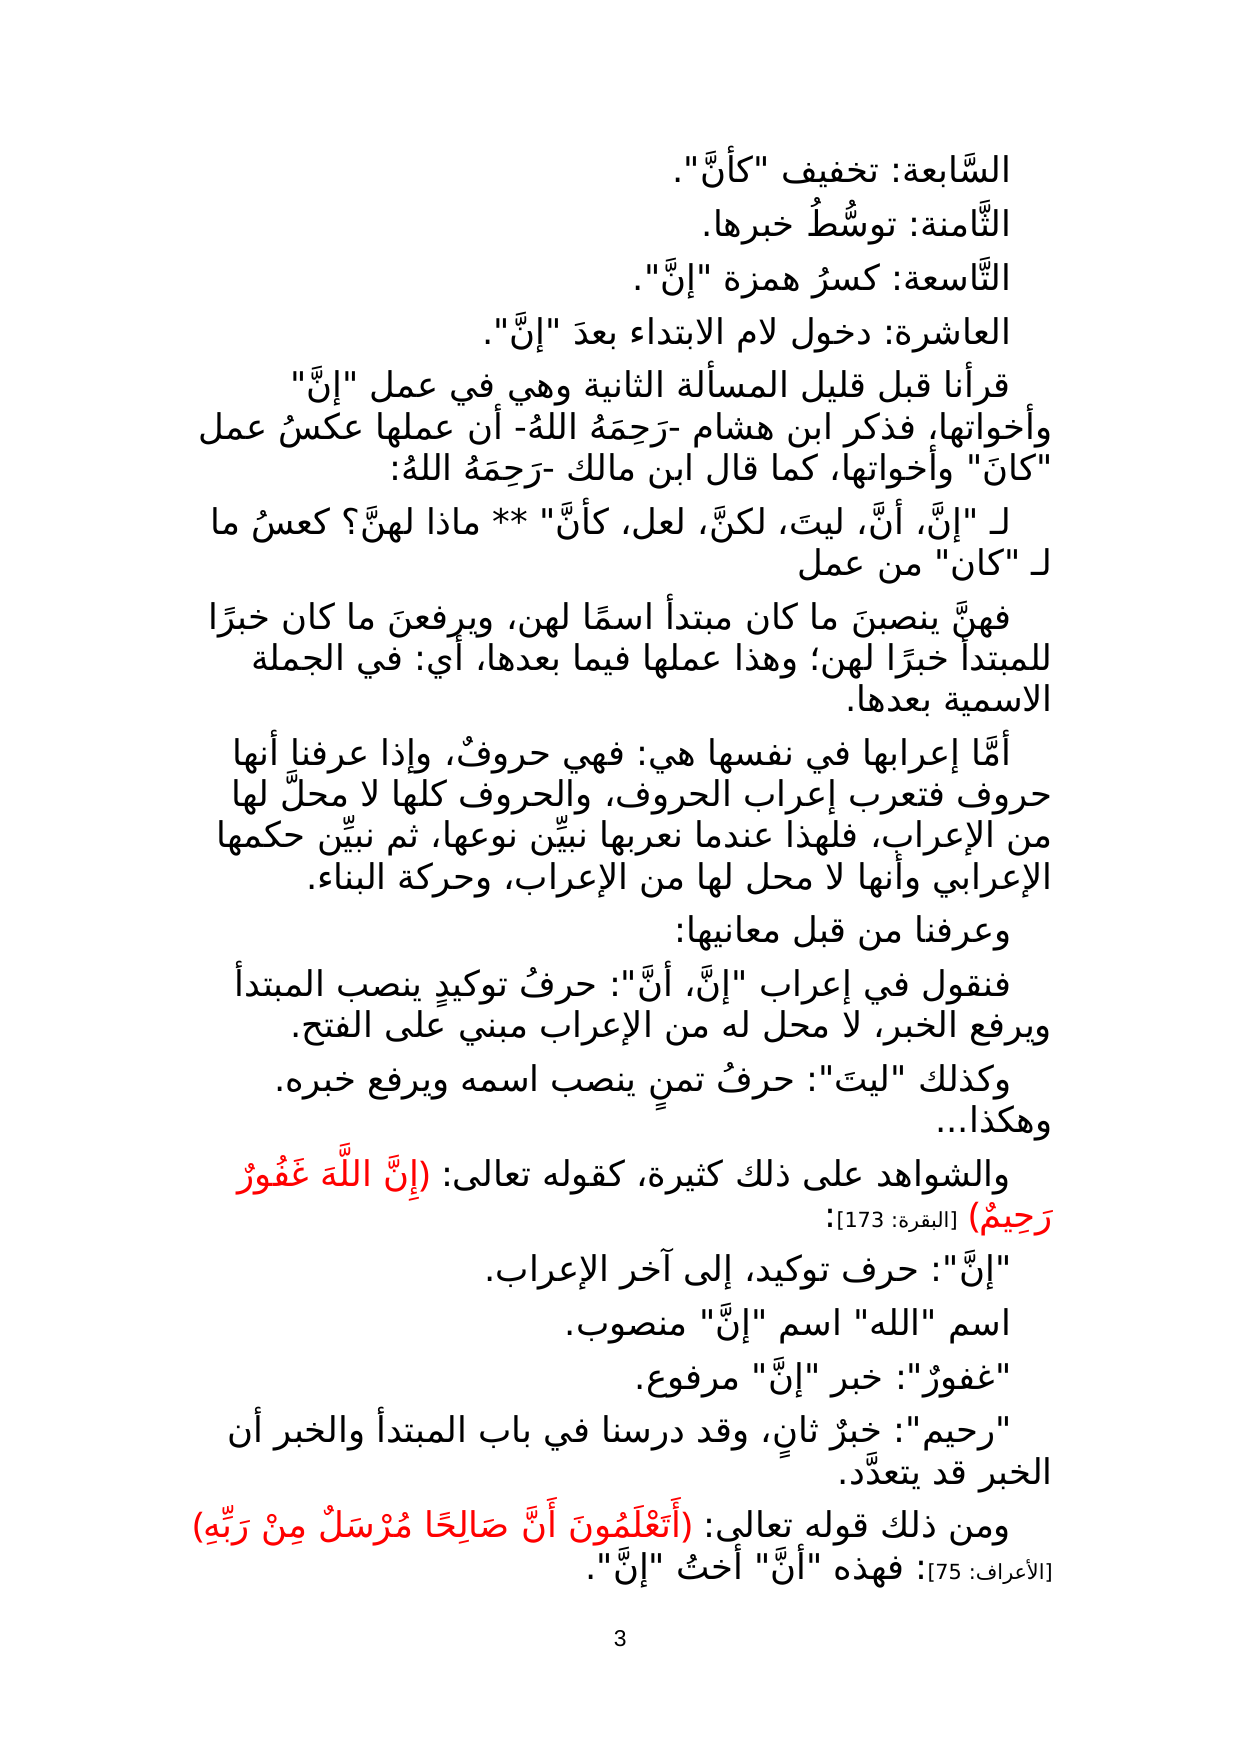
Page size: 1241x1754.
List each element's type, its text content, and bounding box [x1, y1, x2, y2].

text وعرفنا من قبل معانيها: [187, 910, 1053, 951]
text اسم "الله" اسم "إنَّ" منصوب. [187, 1302, 1053, 1344]
text "رحيم": خبرٌ ثانٍ، وقد درسنا في باب المبتدأ والخبر أن الخبر قد يتعدَّد. [187, 1410, 1053, 1492]
text فهنَّ ينصبنَ ما كان مبتدأ اسمًا لهن، ويرفعنَ ما كان خبرًا للمبتدأ خبرًا لهن؛ وهذا عملها فيما بعدها، أي: في الجملة الاسمية بعدها. [187, 596, 1053, 720]
text التَّاسعة: كسرُ همزة "إنَّ". [187, 257, 1053, 299]
text فنقول في إعراب "إنَّ، أنَّ": حرفُ توكيدٍ ينصب المبتدأ ويرفع الخبر، لا محل له من الإعراب مبني على الفتح. [187, 964, 1053, 1046]
text العاشرة: دخول لام الابتداء بعدَ "إنَّ". [187, 311, 1053, 352]
text ومن ذلك قوله تعالى: ﴿أَتَعْلَمُونَ أَنَّ صَالِحًا مُرْسَلٌ مِنْ رَبِّهِ﴾ [الأعراف: 75]: فهذه "أنَّ" أختُ "إنَّ". [187, 1505, 1053, 1587]
text السَّابعة: تخفيف "كأنَّ". [187, 150, 1053, 191]
text والشواهد على ذلك كثيرة، كقوله تعالى: ﴿إِنَّ اللَّهَ غَفُورٌ رَحِيمٌ﴾ [البقرة: 173]: [187, 1154, 1053, 1236]
text أمَّا إعرابها في نفسها هي: فهي حروفٌ، وإذا عرفنا أنها حروف فتعرب إعراب الحروف، والحروف كلها لا محلَّ لها من الإعراب، فلهذا عندما نعربها نبيِّن نوعها، ثم نبيِّن حكمها الإعرابي وأنها لا محل لها من الإعراب، وحركة البناء. [187, 732, 1053, 897]
text قرأنا قبل قليل المسألة الثانية وهي في عمل "إنَّ" وأخواتها، فذكر ابن هشام -رَحِمَهُ اللهُ- أن عملها عكسُ عمل "كانَ" وأخواتها، كما قال ابن مالك -رَحِمَهُ اللهُ: [187, 365, 1053, 489]
text وكذلك "ليتَ": حرفُ تمنٍ ينصب اسمه ويرفع خبره. وهكذا... [187, 1059, 1053, 1141]
text لـ "إنَّ، أنَّ، ليتَ، لكنَّ، لعل، كأنَّ" ** ماذا لهنَّ؟ كعسُ ما لـ "كان" من عمل [187, 501, 1053, 584]
text "إنَّ": حرف توكيد، إلى آخر الإعراب. [187, 1249, 1053, 1290]
text الثَّامنة: توسُّطُ خبرها. [187, 204, 1053, 245]
text "غفورٌ": خبر "إنَّ" مرفوع. [187, 1356, 1053, 1397]
